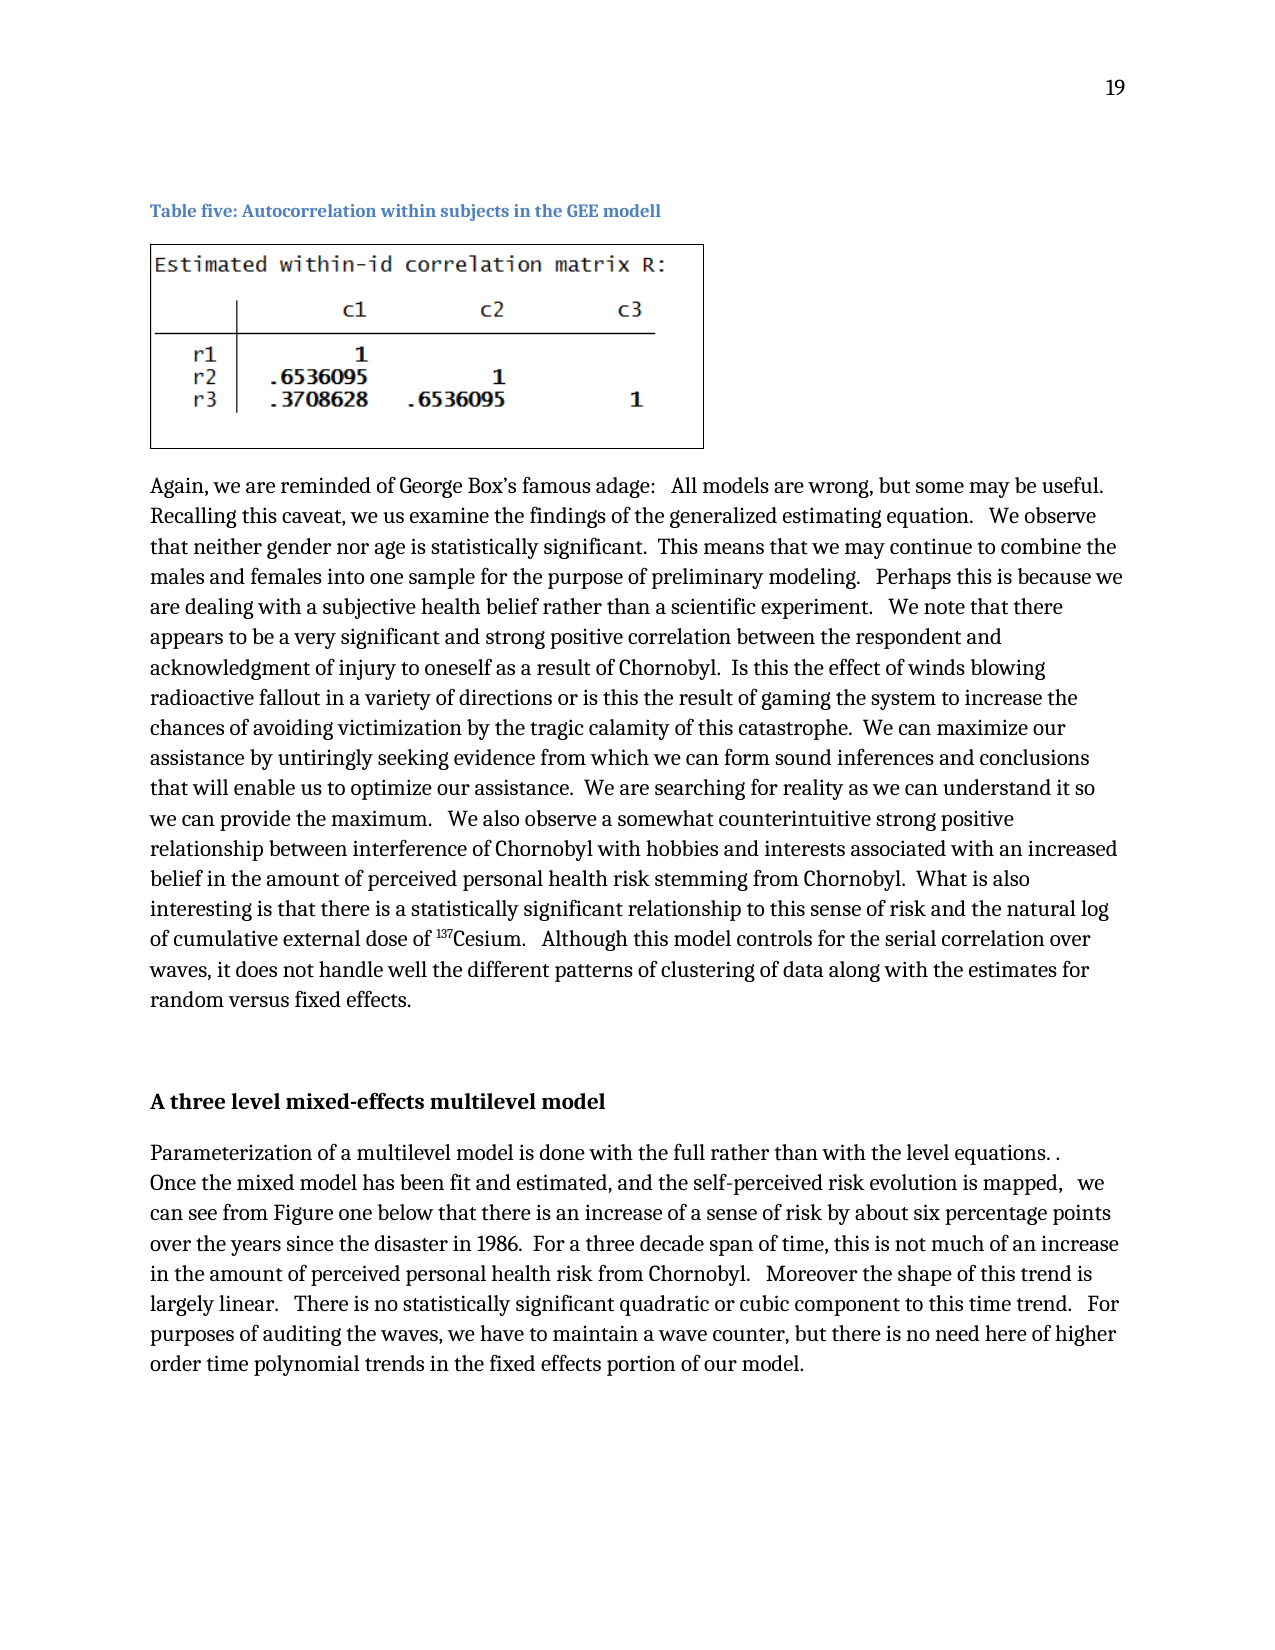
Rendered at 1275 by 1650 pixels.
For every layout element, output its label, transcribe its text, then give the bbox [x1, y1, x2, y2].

text Parameterization of a multilevel model is done with the full rather than with the level equations. . Once the mixed model has been fit and estimated, and the self-perceived risk evolution is mapped, we can see from Figure one below that there is an increase of a sense of risk by about six percentage points over the years since the disaster in 1986. For a three decade span of time, this is not much of an increase in the amount of perceived personal health risk from Chornobyl. Moreover the shape of this trend is largely linear. There is no statistically significant quadratic or cubic component to this time trend. For purposes of auditing the waves, we have to maintain a wave counter, but there is no need here of higher order time polynomial trends in the fixed effects portion of our model. [150, 1140, 1125, 1378]
text Again, we are reminded of George Box’s famous adage: All models are wrong, but some may be useful. Recalling this caveat, we us examine the findings of the generalized estimating equation. We observe that neither gender nor age is statistically significant. This means that we may continue to combine the males and females into one sample for the purpose of preliminary modeling. Perhaps this is because we are dealing with a subjective health belief rather than a scientific experiment. We note that there appears to be a very significant and strong positive correlation between the respondent and acknowledgment of injury to oneself as a result of Chornobyl. Is this the effect of winds blowing radioactive fallout in a variety of directions or is this the result of gaming the system to increase the chances of avoiding victimization by the tragic calamity of this catastrophe. We can maximize our assistance by untiringly seeking evidence from which we can form sound inferences and conclusions that will enable us to optimize our assistance. We are searching for reality as we can understand it so we can provide the maximum. We also observe a somewhat counterintuitive strong positive relationship between interference of Chornobyl with hobbies and interests associated with an increased belief in the amount of perceived personal health risk stemming from Chornobyl. What is also interesting is that there is a statistically significant relationship to this sense of risk and the natural log of cumulative external dose of 137Cesium. Although this model controls for the serial correlation over waves, it does not handle well the different patterns of clustering of data along with the estimates for random versus fixed effects. [150, 473, 1125, 1013]
text A three level mixed-effects multilevel model [150, 1089, 1125, 1115]
text Table five: Autocorrelation within subjects in the GEE modell [150, 201, 1125, 223]
